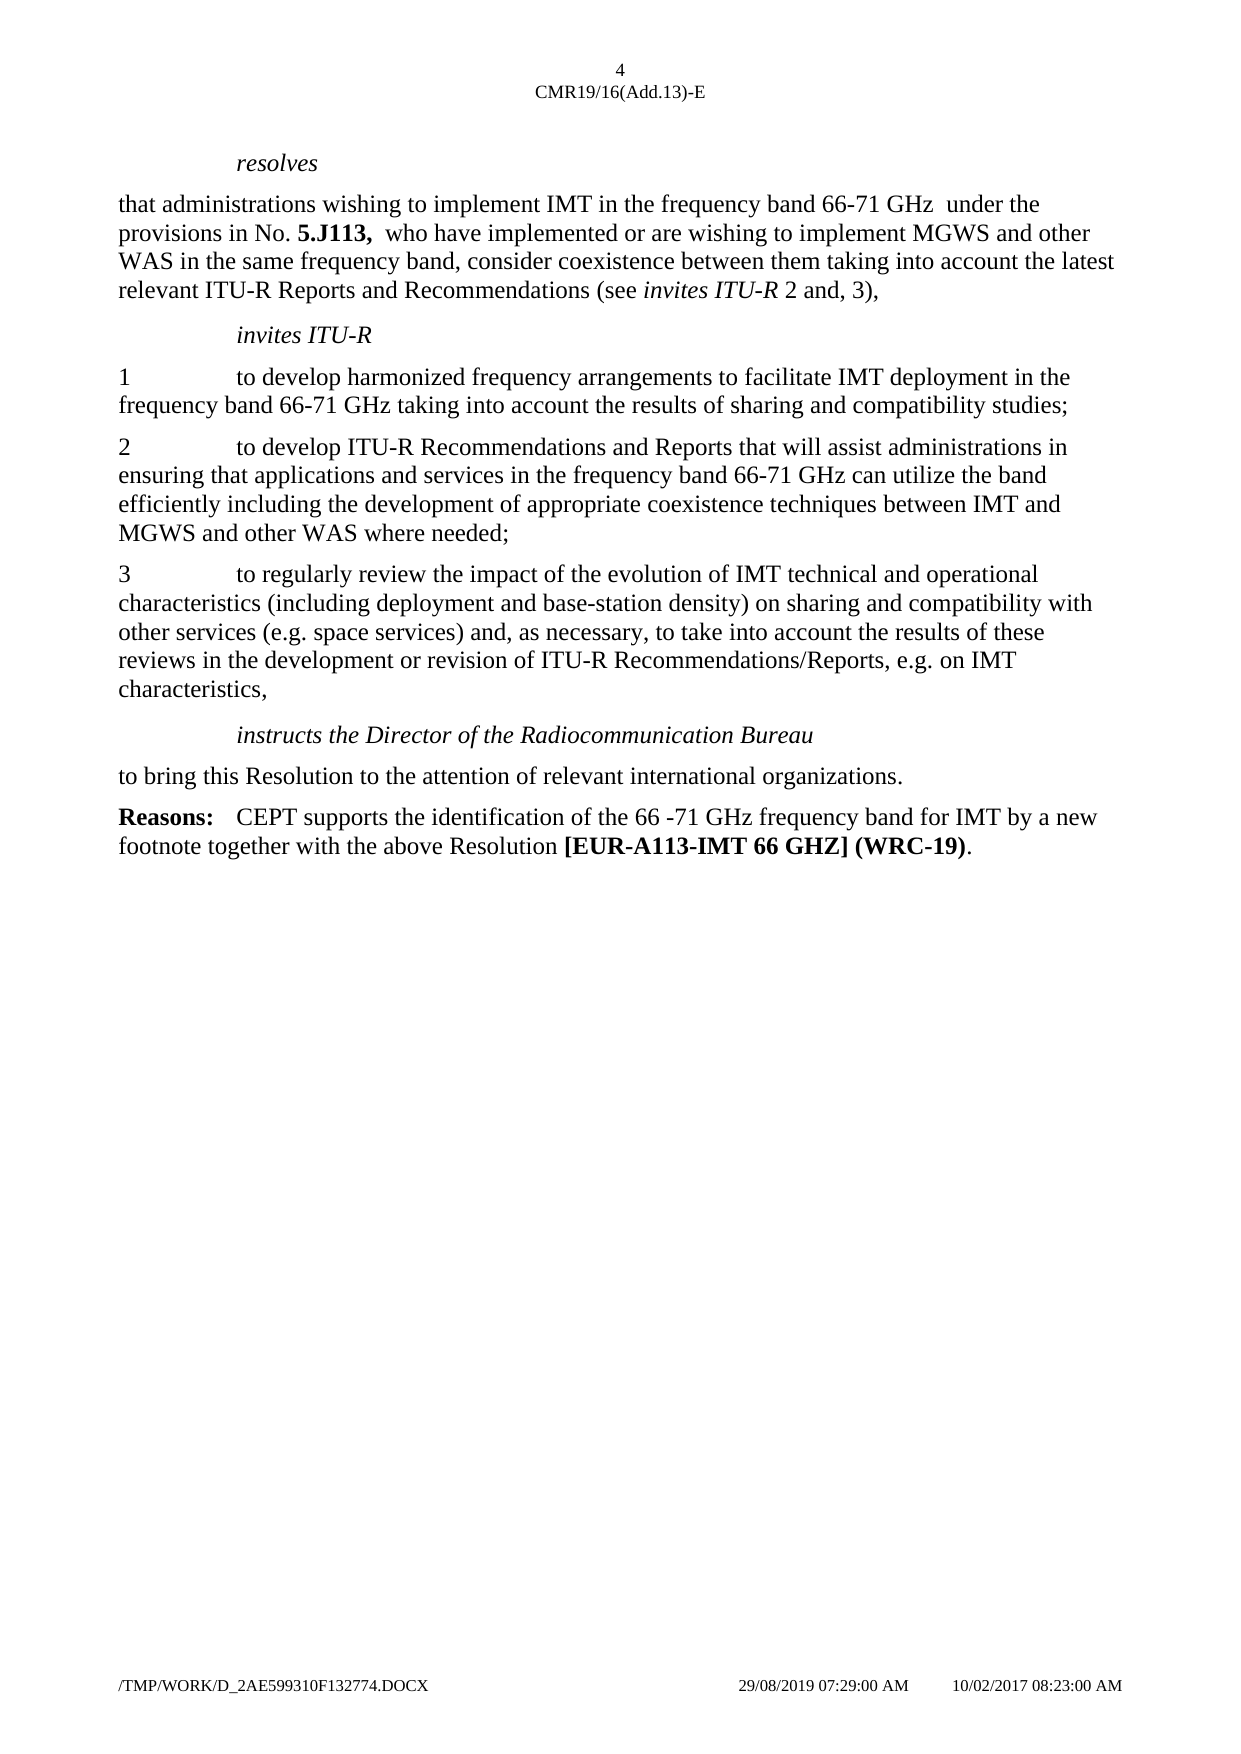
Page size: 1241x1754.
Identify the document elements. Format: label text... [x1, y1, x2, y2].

text 2 to develop ITU-R Recommendations and Reports that will assist administrations in ensuring that applications and services in the frequency band 66-71 GHz can utilize the band efficiently including the development of appropriate coexistence techniques between IMT and MGWS and other WAS where needed; [118, 432, 1122, 547]
text instructs the Director of the Radiocommunication Bureau [236, 720, 1122, 748]
text 3 to regularly review the impact of the evolution of IMT technical and operational characteristics (including deployment and base-station density) on sharing and compatibility with other services (e.g. space services) and, as necessary, to take into account the results of these reviews in the development or revision of ITU-R Recommendations/Reports, e.g. on IMT characteristics, [118, 559, 1122, 703]
text 1 to develop harmonized frequency arrangements to facilitate IMT deployment in the frequency band 66-71 GHz taking into account the results of sharing and compatibility studies; [118, 362, 1122, 419]
text invites ITU-R [236, 321, 1122, 349]
text Reasons: CEPT supports the identification of the 66 -71 GHz frequency band for IMT by a new footnote together with the above Resolution [EUR-A113-IMT 66 GHZ] (WRC-19). [118, 802, 1122, 860]
text resolves [236, 148, 1122, 176]
text that administrations wishing to implement IMT in the frequency band 66-71 GHz under the provisions in No. 5.J113, who have implemented or are wishing to implement MGWS and other WAS in the same frequency band, consider coexistence between them taking into account the latest relevant ITU-R Reports and Recommendations (see invites ITU-R 2 and, 3), [118, 189, 1122, 304]
text to bring this Resolution to the attention of relevant international organizations. [118, 761, 1122, 790]
